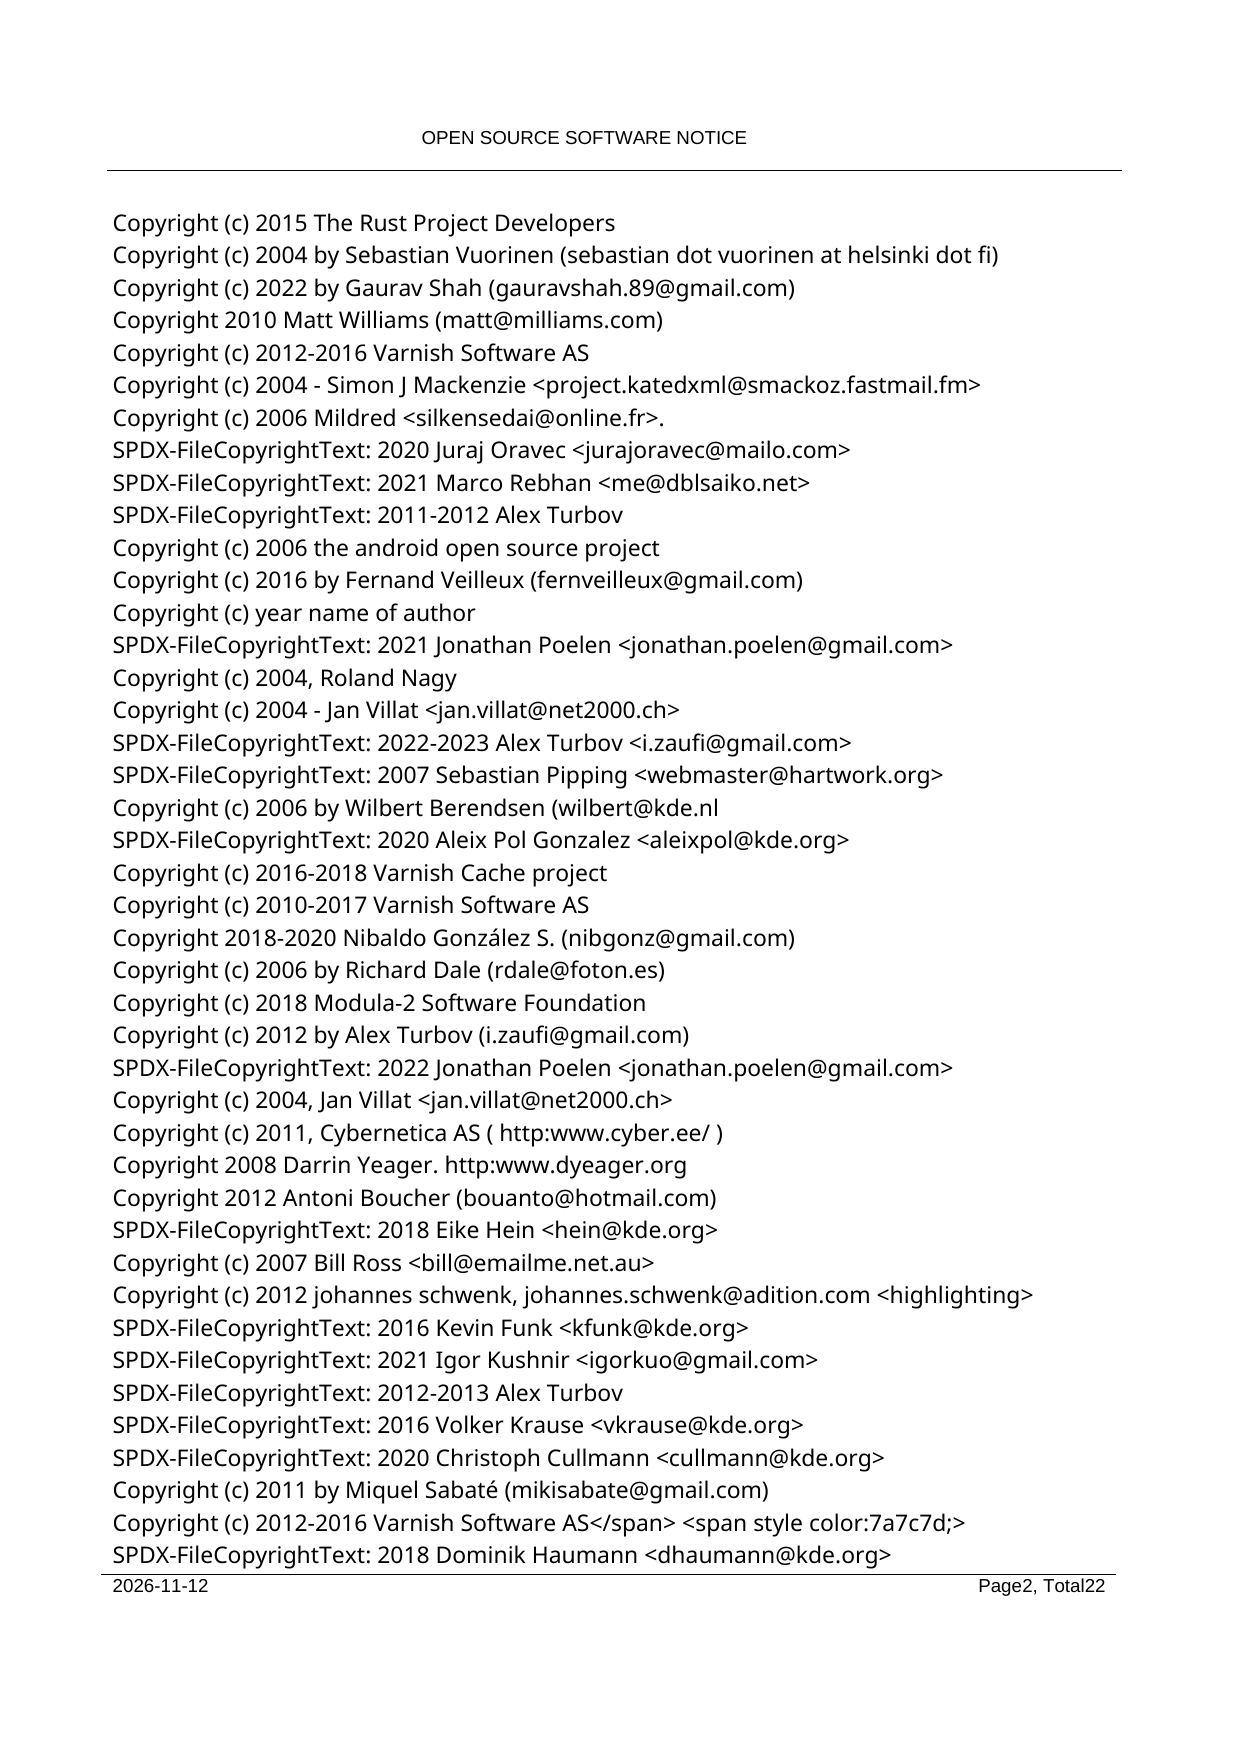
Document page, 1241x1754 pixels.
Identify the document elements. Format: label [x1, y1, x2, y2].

text [112, 206, 1128, 1571]
